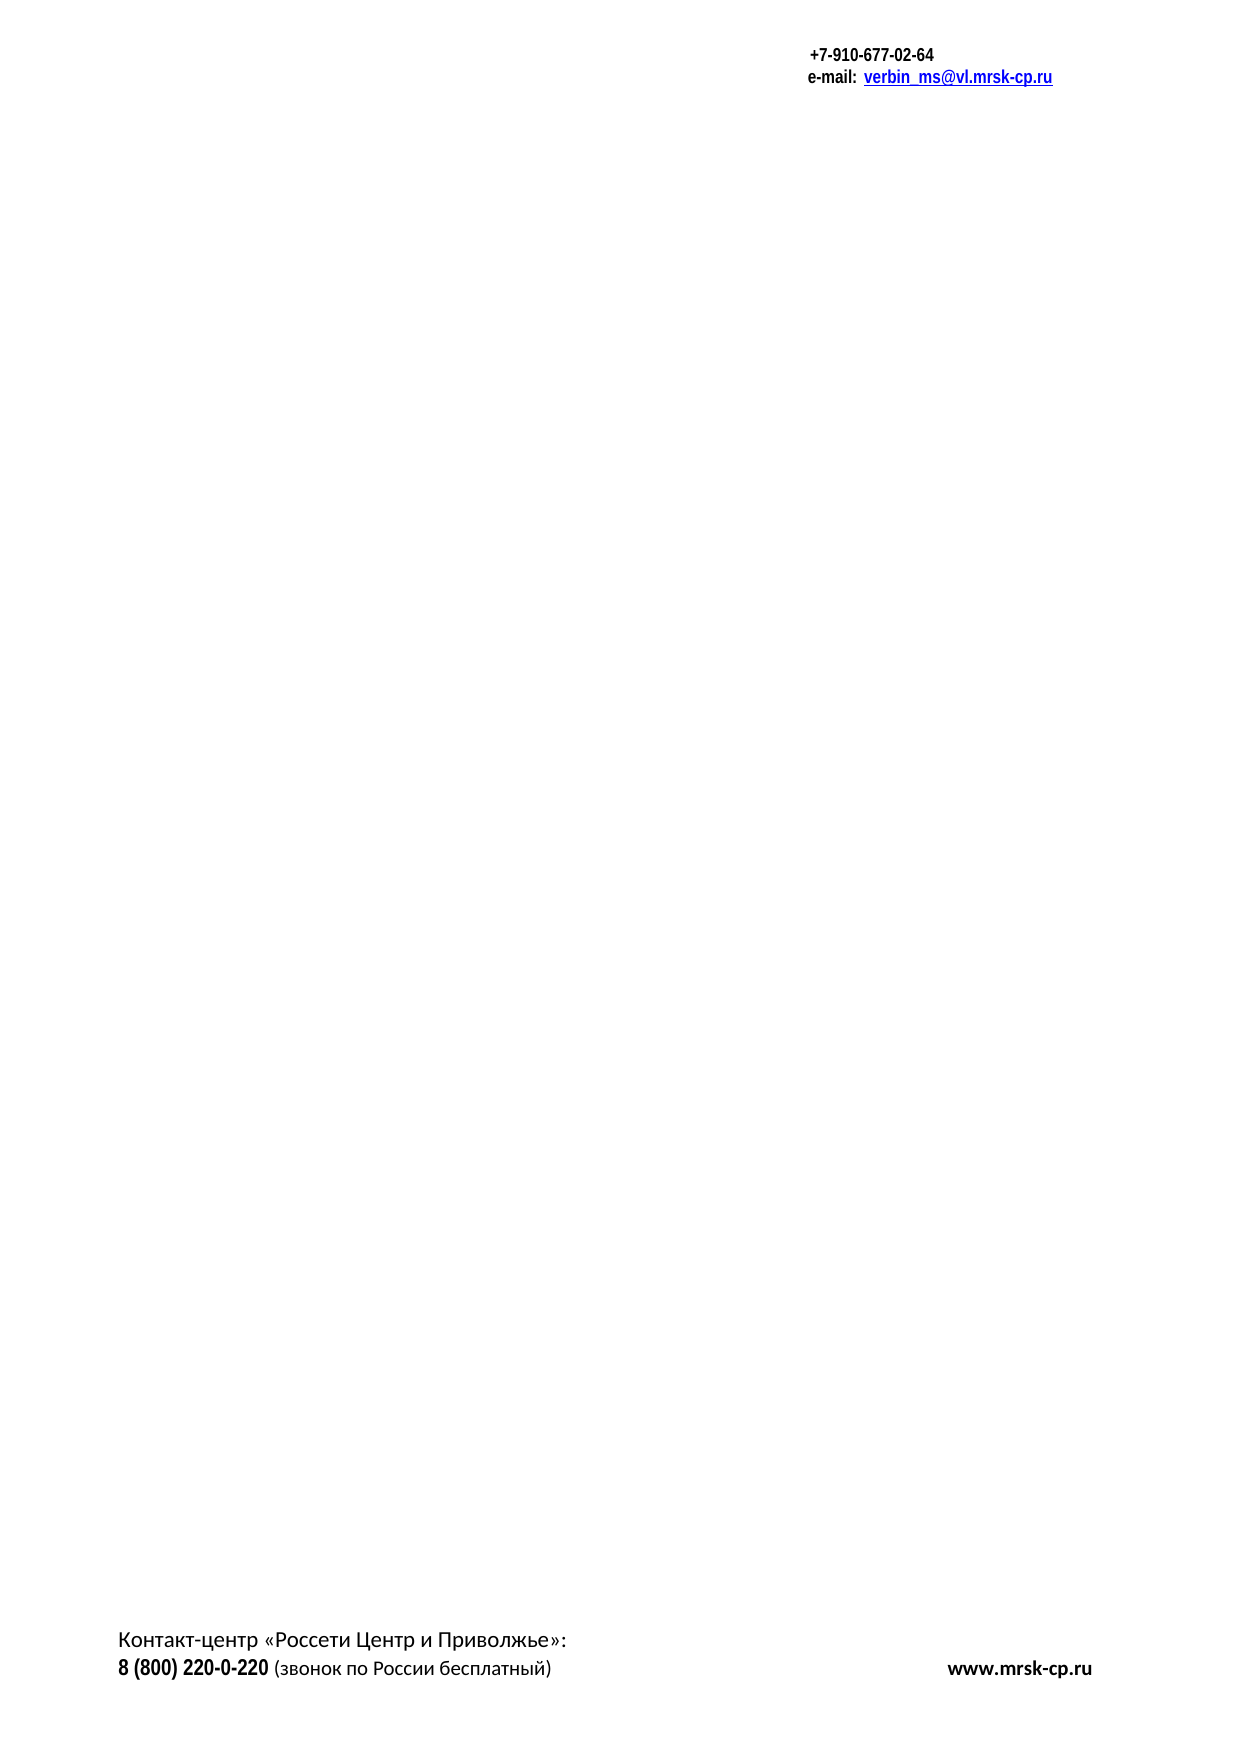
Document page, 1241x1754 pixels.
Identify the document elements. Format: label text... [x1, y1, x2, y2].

text e-mail: verbin_ms@vl.mrsk-cp.ru [118, 66, 1181, 87]
text +7-910-677-02-64 [118, 44, 1181, 66]
